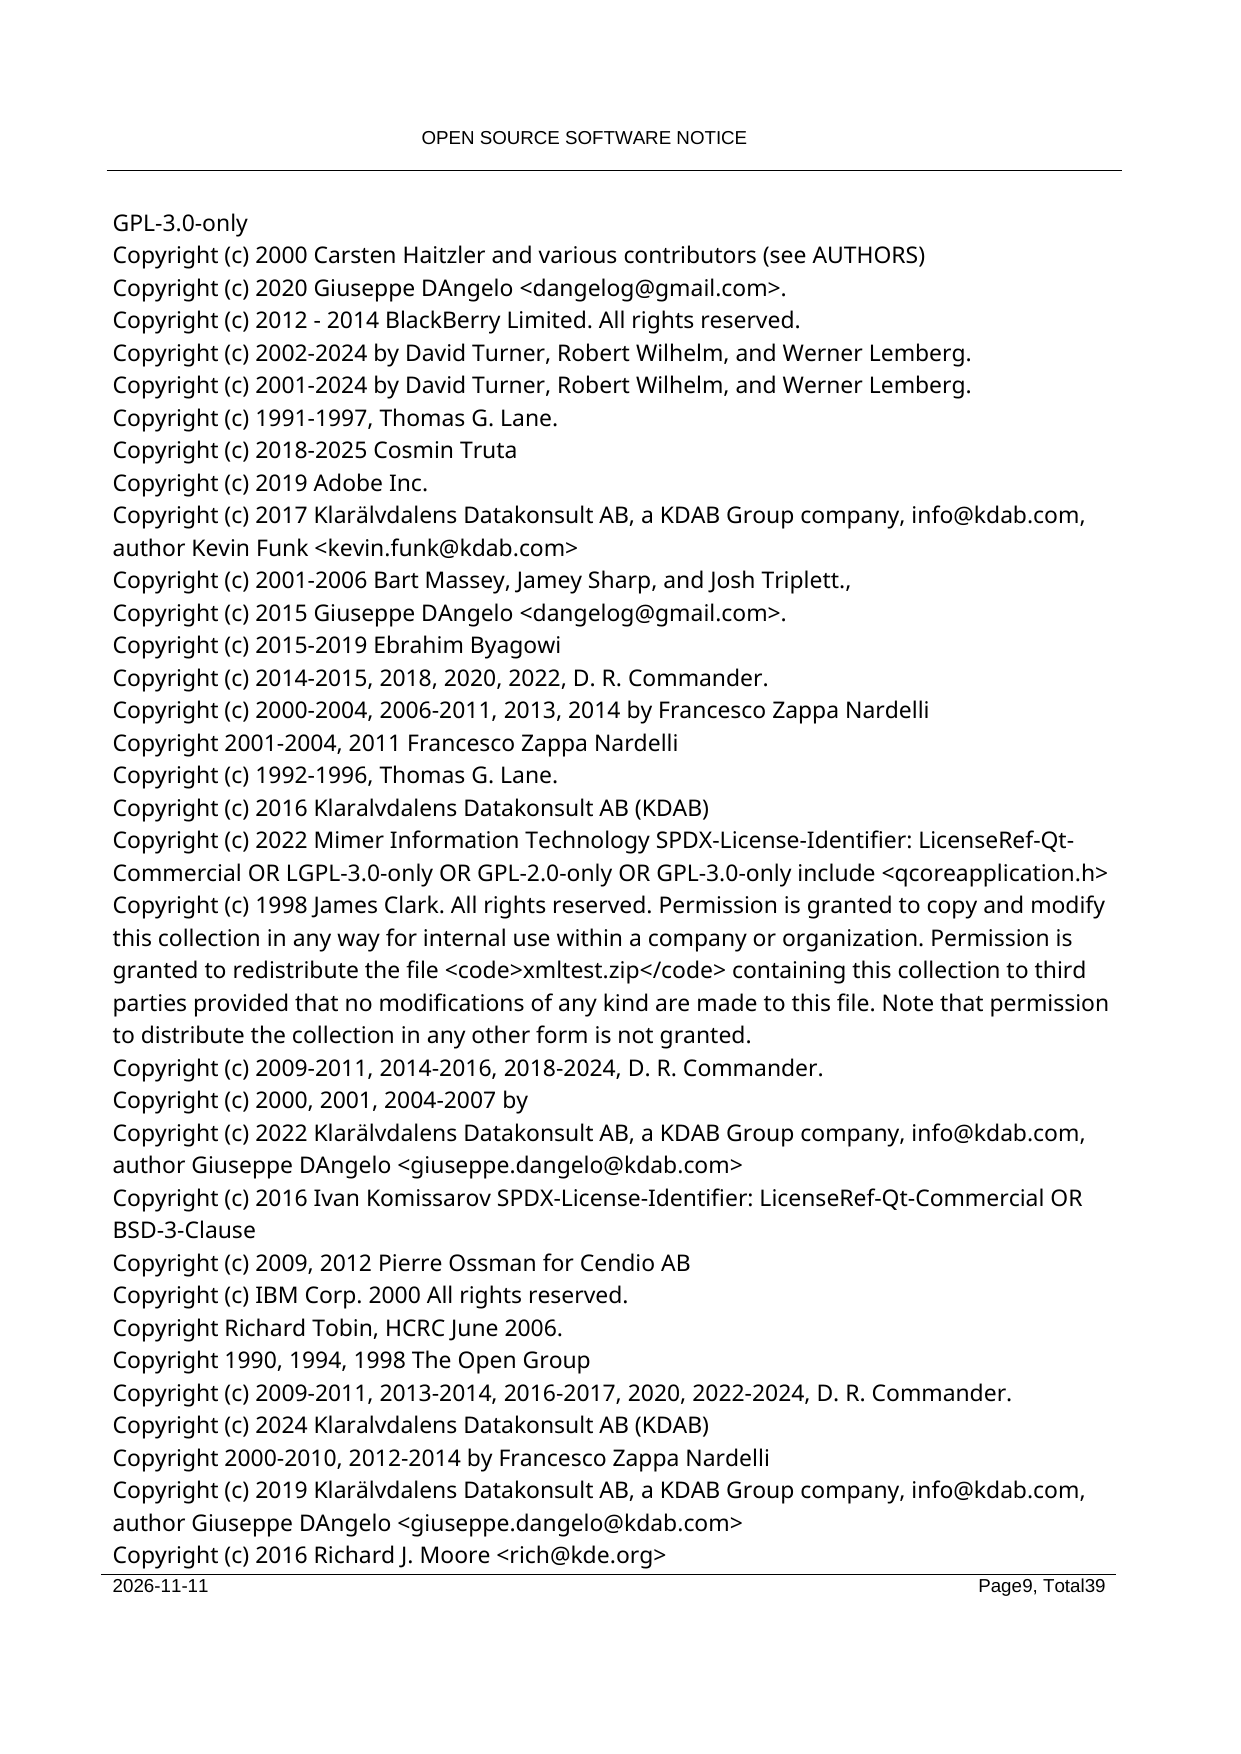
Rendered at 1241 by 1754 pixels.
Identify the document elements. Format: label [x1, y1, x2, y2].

text [112, 206, 1128, 1571]
